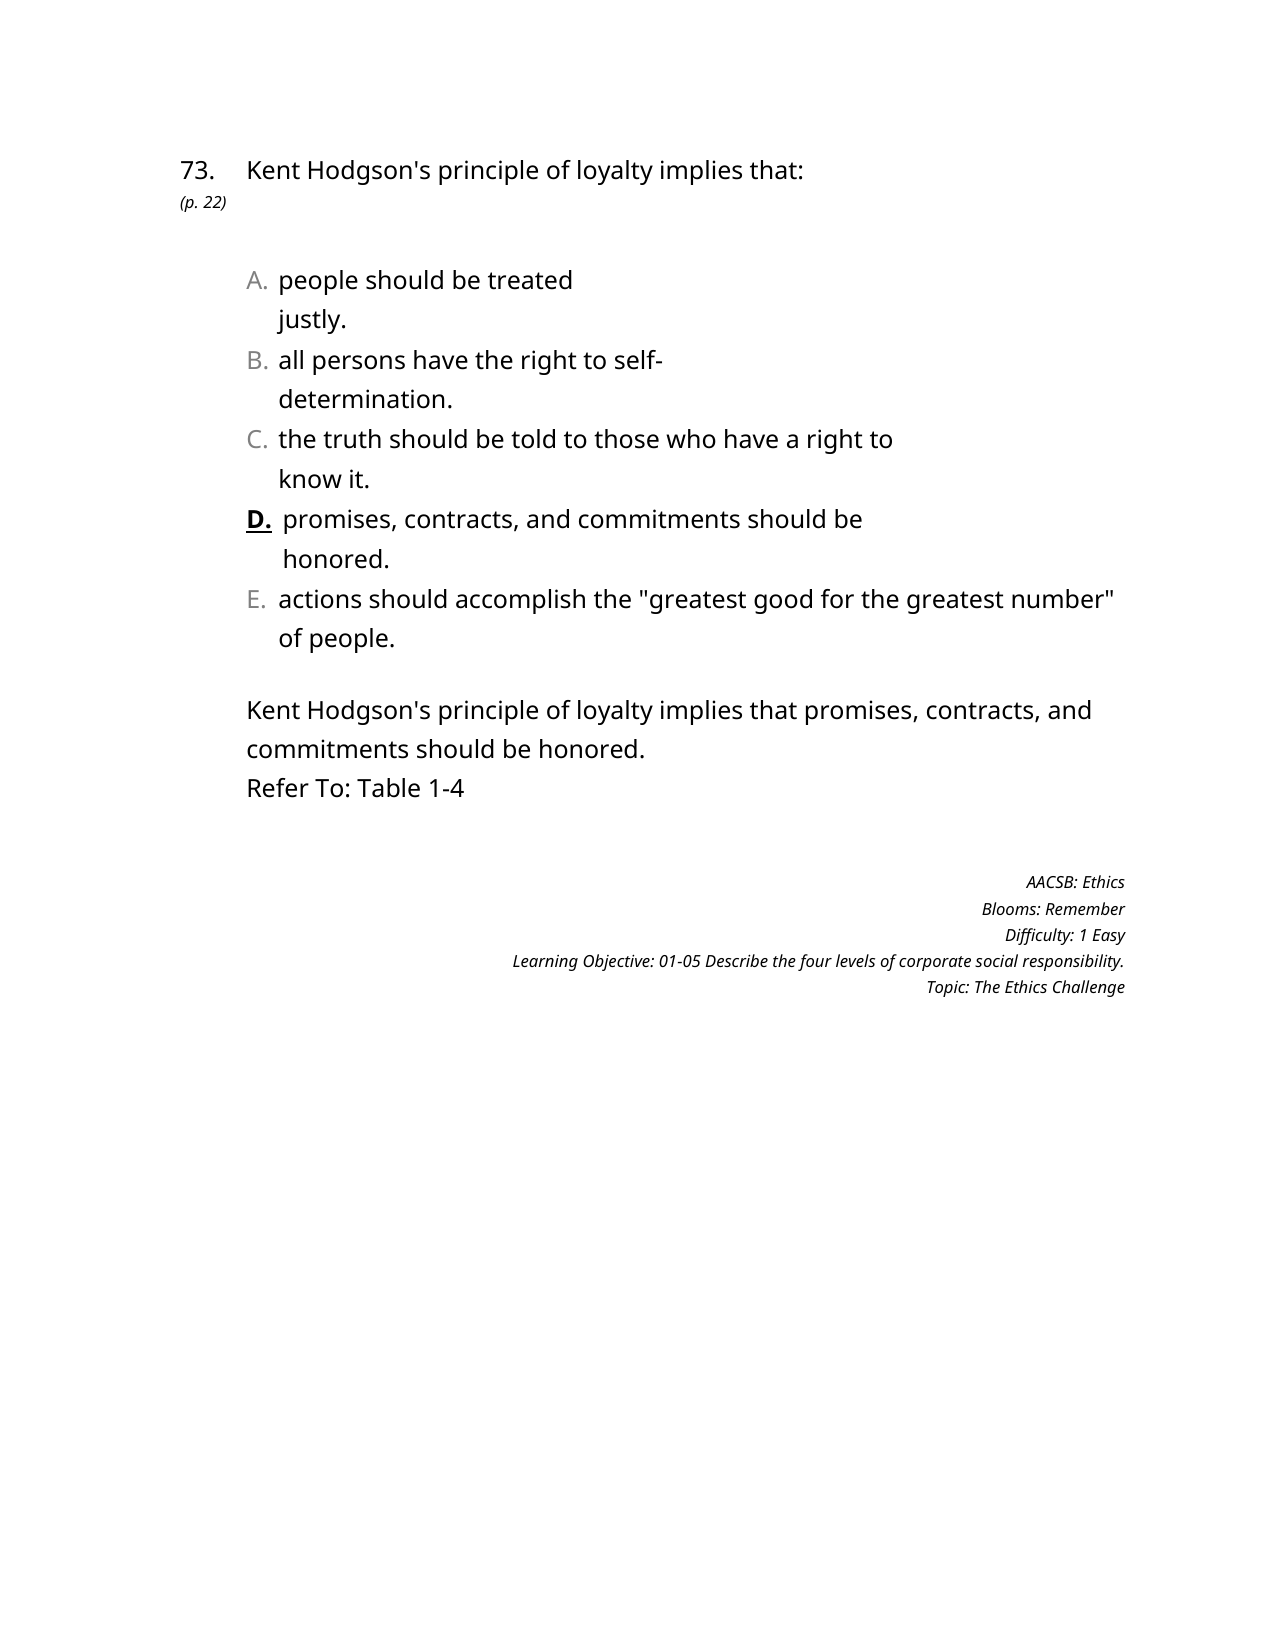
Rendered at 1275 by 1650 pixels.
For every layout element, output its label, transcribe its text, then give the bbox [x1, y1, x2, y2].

table_header AACSB: Ethics Blooms: Remember Difficulty: 1 Easy Learning Objective: 01-05 Describe the four levels of corporate social responsibility. Topic: The Ethics Challenge [180, 871, 1125, 1034]
table_header Kent Hodgson's principle of loyalty implies that: Kent Hodgson's principle of loyalty implies that promises, contracts, and commitments should be honored. Refer To: Table 1-4 [246, 153, 1125, 842]
table_header 73. (p. 22) [180, 153, 246, 842]
